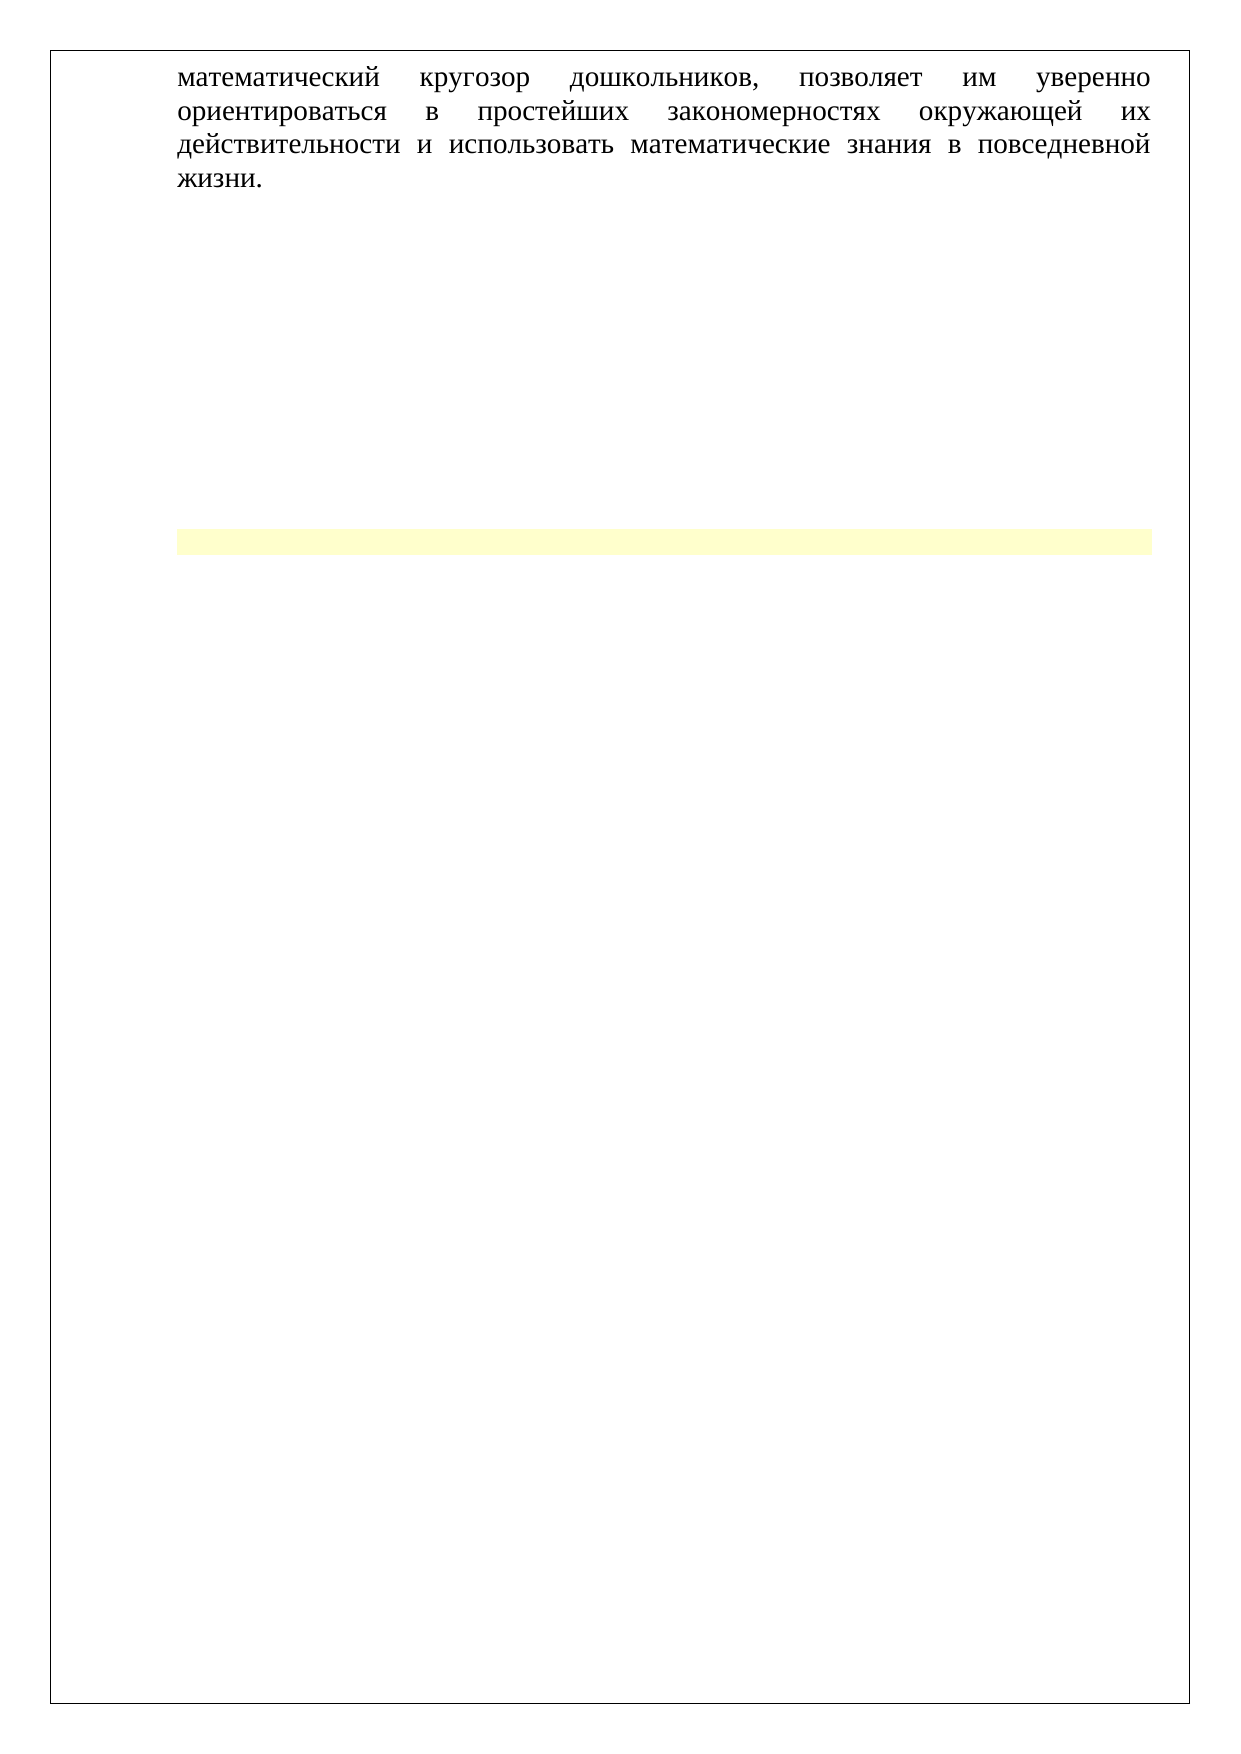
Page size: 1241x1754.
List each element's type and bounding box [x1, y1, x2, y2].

text [177, 59, 1152, 193]
